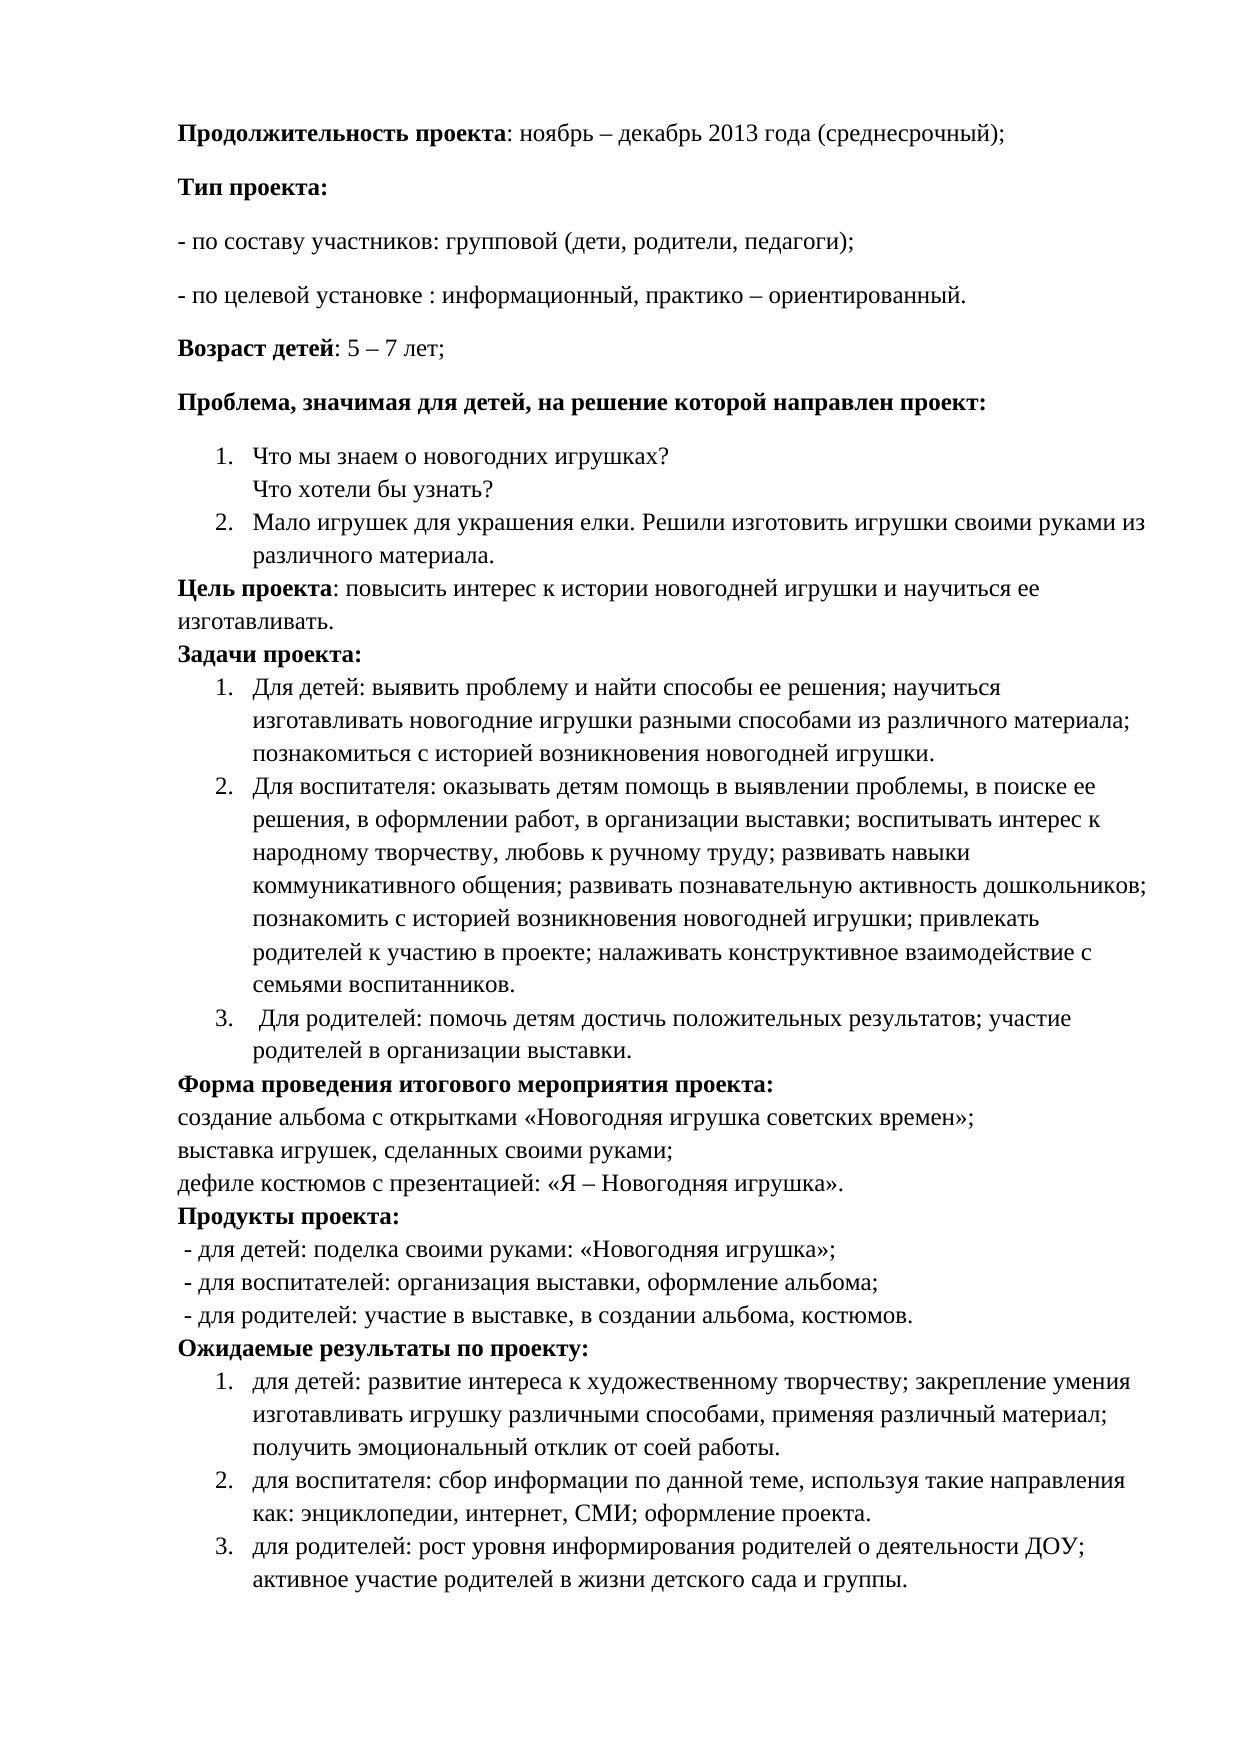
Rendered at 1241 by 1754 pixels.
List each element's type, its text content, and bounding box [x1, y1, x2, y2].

list для детей: развитие интереса к художественному творчеству; закрепление умения изготавливать игрушку различными способами, применяя различный материал; получить эмоциональный отклик от соей работы. [215, 1366, 1152, 1461]
text - по целевой установке : информационный, практико – ориентированный. [177, 280, 1152, 308]
list Что мы знаем о новогодних игрушках? [215, 441, 1152, 470]
list Задачи проекта: [177, 639, 1152, 668]
list для воспитателя: сбор информации по данной теме, используя такие направления как: энциклопедии, интернет, СМИ; оформление проекта. [215, 1465, 1152, 1527]
list создание альбома с открытками «Новогодняя игрушка советских времен»; [177, 1102, 1152, 1130]
list выставка игрушек, сделанных своими руками; [177, 1135, 1152, 1163]
list Форма проведения итогового мероприятия проекта: [177, 1069, 1152, 1097]
list для родителей: рост уровня информирования родителей о деятельности ДОУ; активное участие родителей в жизни детского сада и группы. [215, 1531, 1152, 1593]
list Мало игрушек для украшения елки. Решили изготовить игрушки своими руками из различного материала. [215, 507, 1152, 569]
text - по составу участников: групповой (дети, родители, педагоги); [177, 226, 1152, 254]
list Для воспитателя: оказывать детям помощь в выявлении проблемы, в поиске ее решения, в оформлении работ, в организации выставки; воспитывать интерес к народному творчеству, любовь к ручному труду; развивать навыки коммуникативного общения; развивать познавательную активность дошкольников; познакомить с историей возникновения новогодней игрушки; привлекать родителей к участию в проекте; налаживать конструктивное взаимодействие с семьями воспитанников. [215, 771, 1152, 998]
text Тип проекта: [177, 172, 1152, 201]
list Что хотели бы узнать? [252, 474, 1152, 503]
list - для воспитателей: организация выставки, оформление альбома; [177, 1267, 1152, 1296]
list Ожидаемые результаты по проекту: [177, 1333, 1152, 1362]
text Продолжительность проекта: ноябрь – декабрь 2013 года (среднесрочный); [177, 118, 1152, 147]
list Продукты проекта: [177, 1201, 1152, 1229]
text Возраст детей: 5 – 7 лет; [177, 333, 1152, 362]
list - для родителей: участие в выставке, в создании альбома, костюмов. [177, 1300, 1152, 1328]
list Для родителей: помочь детям достичь положительных результатов; участие родителей в организации выставки. [215, 1003, 1152, 1064]
list Для детей: выявить проблему и найти способы ее решения; научиться изготавливать новогодние игрушки разными способами из различного материала; познакомиться с историей возникновения новогодней игрушки. [215, 672, 1152, 767]
list дефиле костюмов с презентацией: «Я – Новогодняя игрушка». [177, 1168, 1152, 1196]
text Проблема, значимая для детей, на решение которой направлен проект: [177, 387, 1152, 416]
list - для детей: поделка своими руками: «Новогодняя игрушка»; [177, 1234, 1152, 1262]
list Цель проекта: повысить интерес к истории новогодней игрушки и научиться ее изготавливать. [177, 573, 1152, 635]
